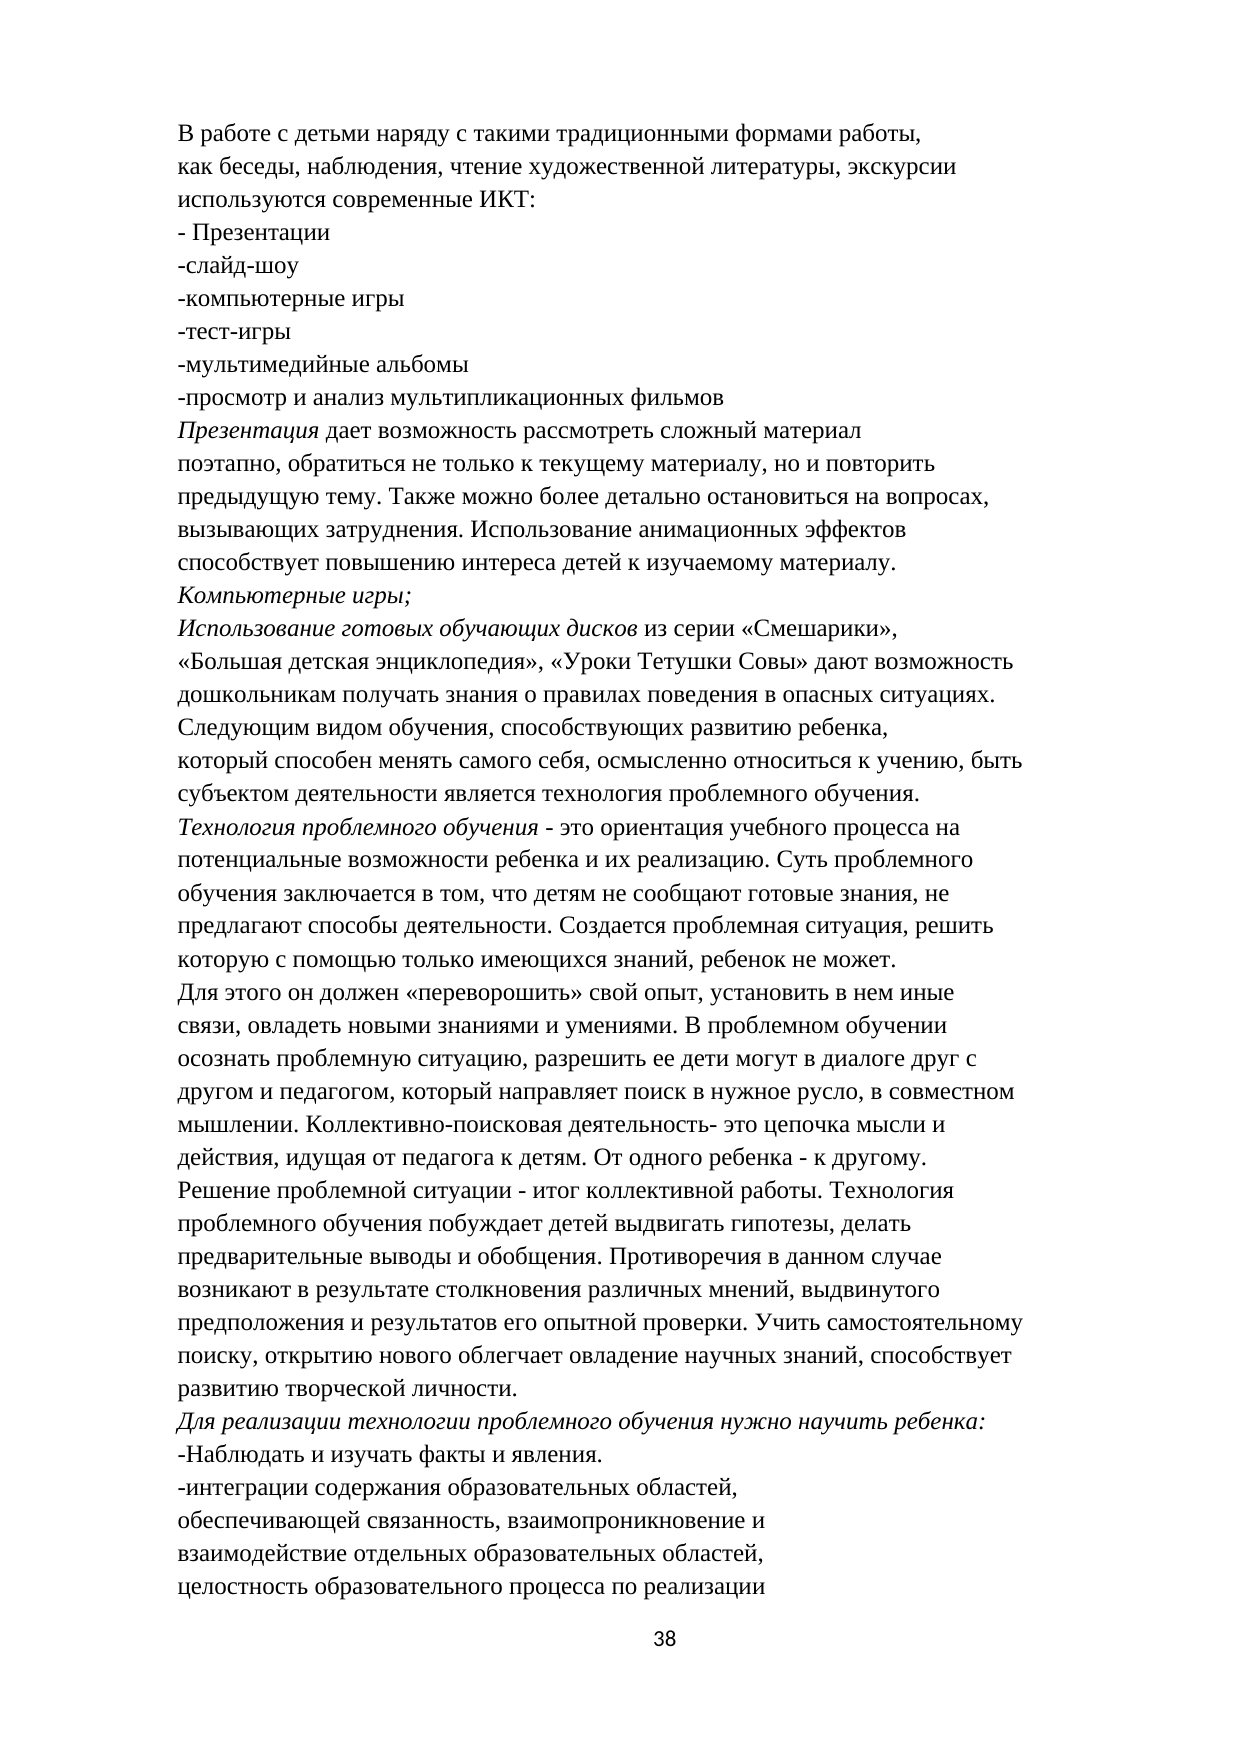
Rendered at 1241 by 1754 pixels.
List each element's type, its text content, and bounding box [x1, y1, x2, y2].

text Использование готовых обучающих дисков из серии «Смешарики», [177, 613, 1152, 642]
text поэтапно, обратиться не только к текущему материалу, но и повторить [177, 448, 1152, 477]
text Презентация дает возможность рассмотреть сложный материал [177, 415, 1152, 444]
text потенциальные возможности ребенка и их реализацию. Суть проблемного [177, 844, 1152, 873]
text -компьютерные игры [177, 283, 1152, 312]
text дошкольникам получать знания о правилах поведения в опасных ситуациях. [177, 679, 1152, 708]
text -слайд-шоу [177, 250, 1152, 279]
text Компьютерные игры; [177, 580, 1152, 609]
text В работе с детьми наряду с такими традиционными формами работы, [177, 118, 1152, 147]
text предлагают способы деятельности. Создается проблемная ситуация, решить [177, 911, 1152, 939]
text -интеграции содержания образовательных областей, [177, 1472, 1152, 1501]
text -Наблюдать и изучать факты и явления. [177, 1439, 1152, 1468]
text предыдущую тему. Также можно более детально остановиться на вопросах, [177, 481, 1152, 510]
text обеспечивающей связанность, взаимопроникновение и [177, 1505, 1152, 1534]
text Следующим видом обучения, способствующих развитию ребенка, [177, 712, 1152, 741]
text поиску, открытию нового облегчает овладение научных знаний, способствует [177, 1340, 1152, 1369]
text «Большая детская энциклопедия», «Уроки Тетушки Совы» дают возможность [177, 646, 1152, 675]
text взаимодействие отдельных образовательных областей, [177, 1538, 1152, 1567]
text вызывающих затруднения. Использование анимационных эффектов [177, 514, 1152, 543]
text - Презентации [177, 217, 1152, 246]
text который способен менять самого себя, осмысленно относиться к учению, быть [177, 746, 1152, 774]
text которую с помощью только имеющихся знаний, ребенок не может. [177, 944, 1152, 972]
text -просмотр и анализ мультипликационных фильмов [177, 382, 1152, 411]
text субъектом деятельности является технология проблемного обучения. [177, 778, 1152, 807]
text осознать проблемную ситуацию, разрешить ее дети могут в диалоге друг с [177, 1043, 1152, 1071]
text развитию творческой личности. [177, 1373, 1152, 1402]
text возникают в результате столкновения различных мнений, выдвинутого [177, 1274, 1152, 1303]
text другом и педагогом, который направляет поиск в нужное русло, в совместном [177, 1076, 1152, 1104]
text обучения заключается в том, что детям не сообщают готовые знания, не [177, 878, 1152, 906]
text действия, идущая от педагога к детям. От одного ребенка - к другому. [177, 1142, 1152, 1171]
text Технология проблемного обучения - это ориентация учебного процесса на [177, 812, 1152, 840]
text как беседы, наблюдения, чтение художественной литературы, экскурсии [177, 151, 1152, 180]
text мышлении. Коллективно-поисковая деятельность- это цепочка мысли и [177, 1109, 1152, 1137]
text способствует повышению интереса детей к изучаемому материалу. [177, 547, 1152, 576]
text предварительные выводы и обобщения. Противоречия в данном случае [177, 1241, 1152, 1269]
text Для реализации технологии проблемного обучения нужно научить ребенка: [177, 1406, 1152, 1435]
text предположения и результатов его опытной проверки. Учить самостоятельному [177, 1307, 1152, 1336]
text проблемного обучения побуждает детей выдвигать гипотезы, делать [177, 1208, 1152, 1237]
text целостность образовательного процесса по реализации [177, 1571, 1152, 1600]
text -мультимедийные альбомы [177, 349, 1152, 378]
text используются современные ИКТ: [177, 184, 1152, 213]
text связи, овладеть новыми знаниями и умениями. В проблемном обучении [177, 1010, 1152, 1038]
text Для этого он должен «переворошить» свой опыт, установить в нем иные [177, 977, 1152, 1005]
text -тест-игры [177, 316, 1152, 345]
text Решение проблемной ситуации - итог коллективной работы. Технология [177, 1175, 1152, 1203]
